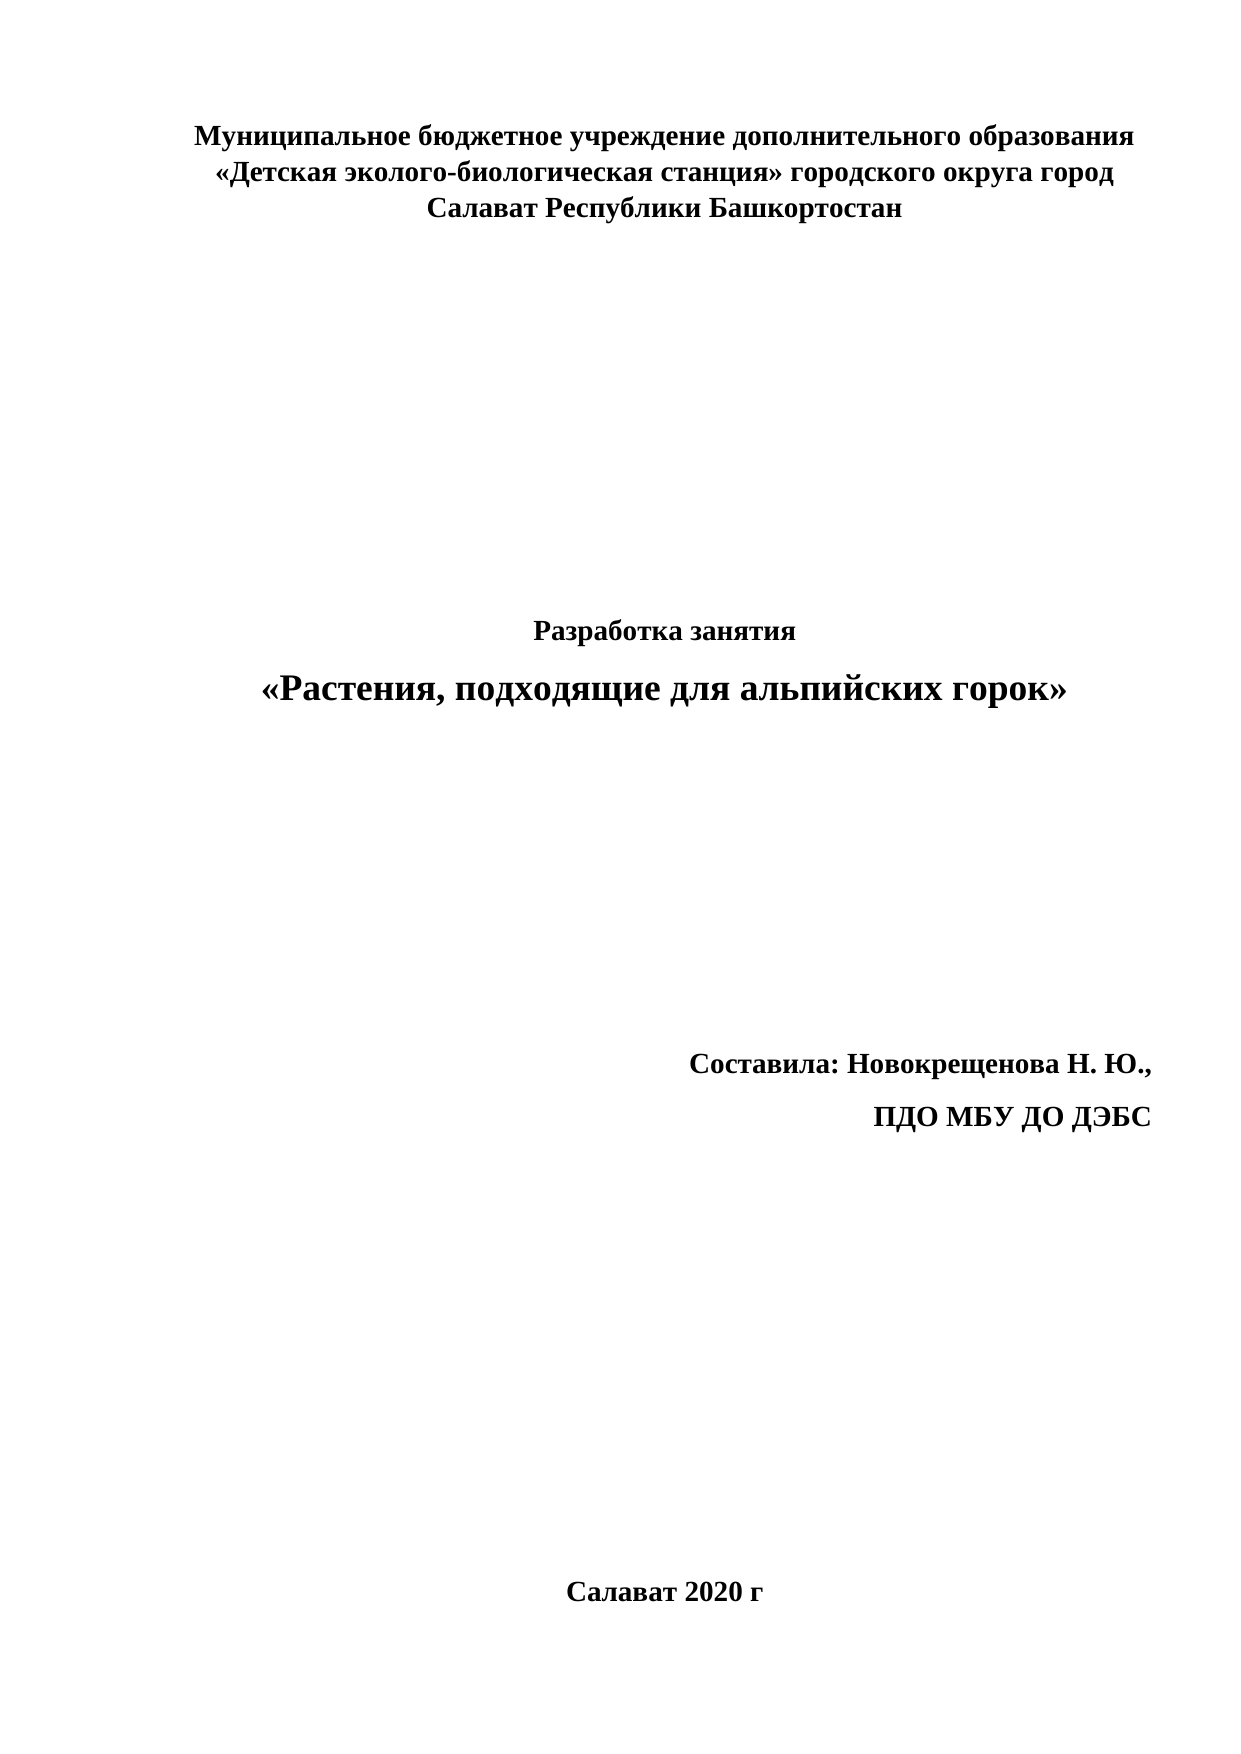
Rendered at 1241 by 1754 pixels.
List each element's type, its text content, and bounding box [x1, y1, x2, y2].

text Разработка занятия [177, 613, 1152, 646]
text Салават 2020 г [177, 1574, 1152, 1607]
text Муниципальное бюджетное учреждение дополнительного образования «Детская эколого-биологическая станция» городского округа город Салават Республики Башкортостан [177, 118, 1152, 224]
text ПДО МБУ ДО ДЭБС [177, 1099, 1152, 1132]
text Составила: Новокрещенова Н. Ю., [177, 1046, 1152, 1079]
text «Растения, подходящие для альпийских горок» [177, 666, 1152, 709]
